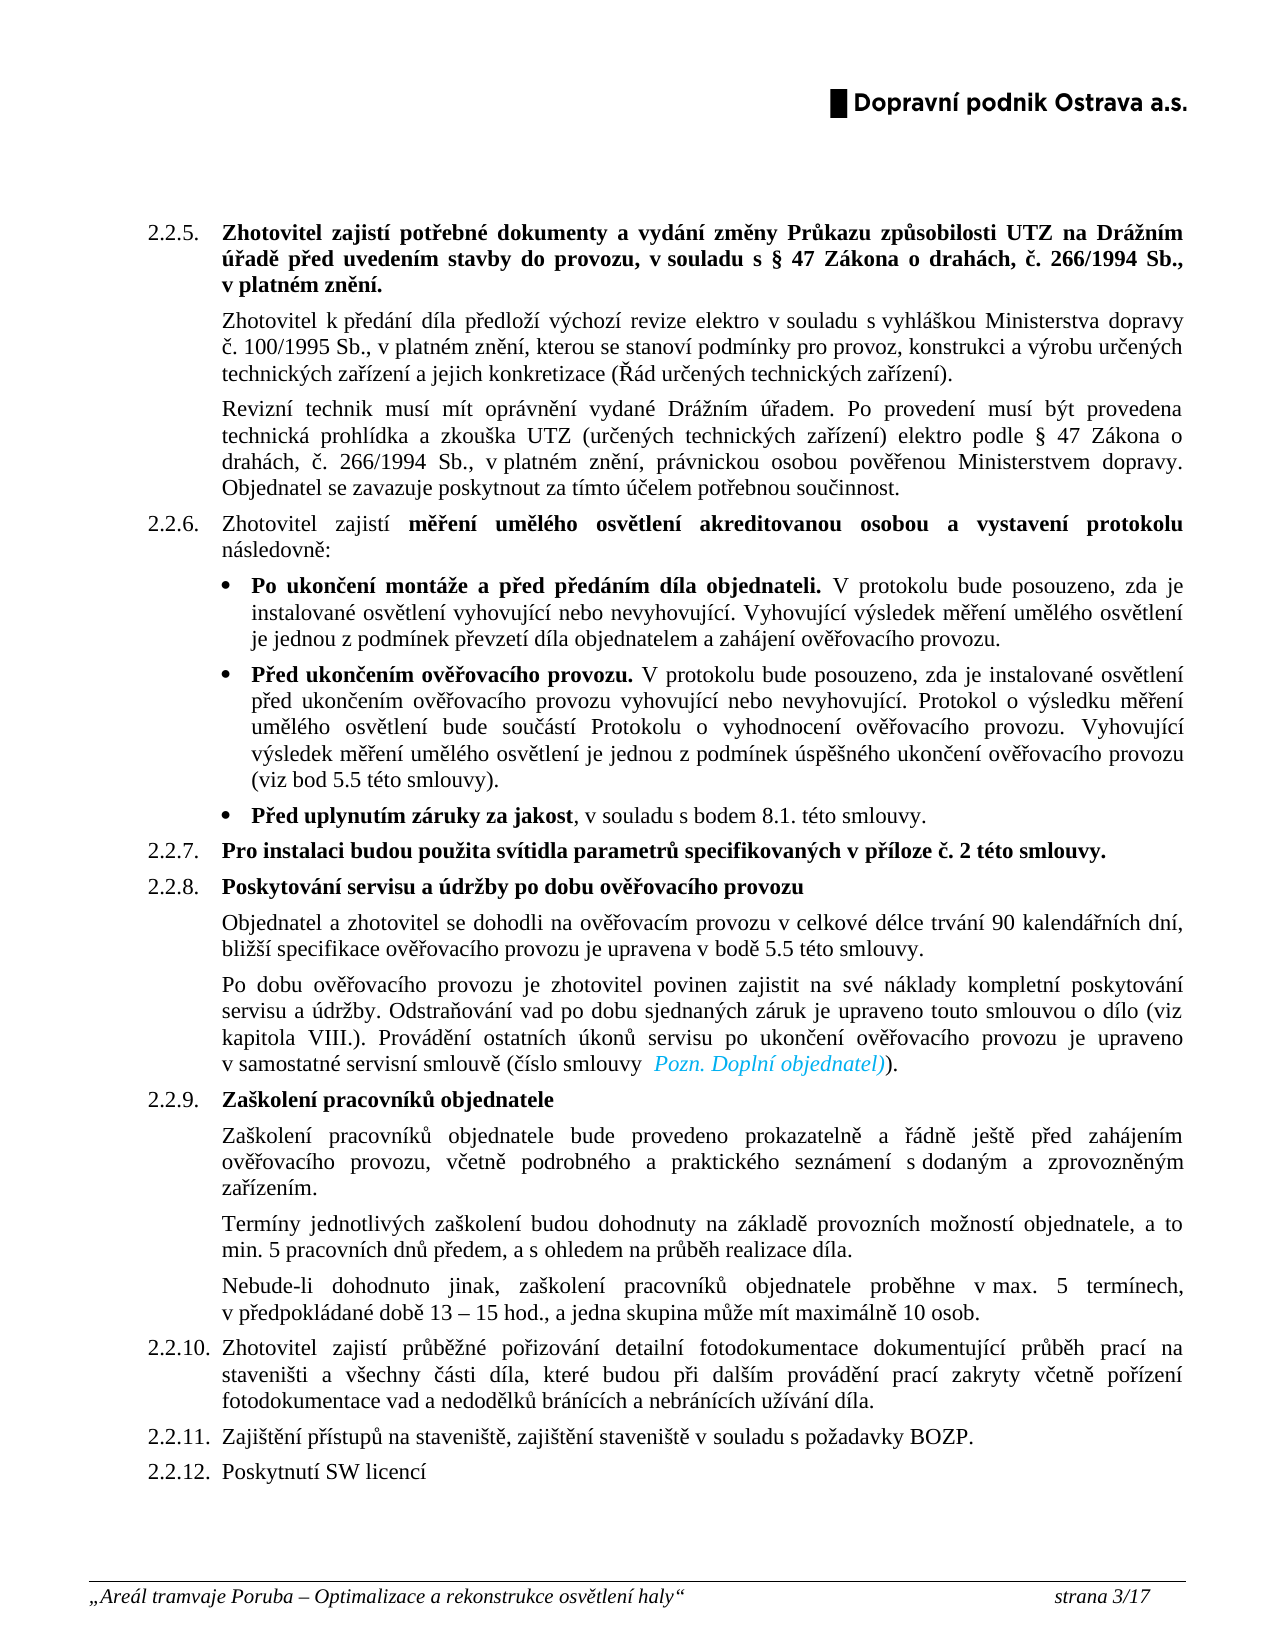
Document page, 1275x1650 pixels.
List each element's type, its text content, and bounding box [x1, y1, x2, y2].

text Zhotovitel k předání díla předloží výchozí revize elektro v souladu s vyhláškou Ministerstva dopravy č. 100/1995 Sb., v platném znění, kterou se stanoví podmínky pro provoz, konstrukci a výrobu určených technických zařízení a jejich konkretizace (Řád určených technických zařízení). [222, 307, 1184, 386]
text Termíny jednotlivých zaškolení budou dohodnuty na základě provozních možností objednatele, a to min. 5 pracovních dnů předem, a s ohledem na průběh realizace díla. [222, 1210, 1184, 1263]
list Před uplynutím záruky za jakost, v souladu s bodem 8.1. této smlouvy. [222, 802, 1184, 828]
list Zajištění přístupů na staveniště, zajištění staveniště v souladu s požadavky BOZP. [148, 1423, 1184, 1449]
list Poskytnutí SW licencí [148, 1458, 1184, 1485]
text Zaškolení pracovníků objednatele bude provedeno prokazatelně a řádně ještě před zahájením ověřovacího provozu, včetně podrobného a praktického seznámení s dodaným a zprovozněným zařízením. [222, 1122, 1184, 1201]
list Zaškolení pracovníků objednatele [148, 1086, 1184, 1112]
text Revizní technik musí mít oprávnění vydané Drážním úřadem. Po provedení musí být provedena technická prohlídka a zkouška UTZ (určených technických zařízení) elektro podle § 47 Zákona o drahách, č. 266/1994 Sb., v platném znění, právnickou osobou pověřenou Ministerstvem dopravy. Objednatel se zavazuje poskytnout za tímto účelem potřebnou součinnost. [222, 395, 1184, 501]
list Pro instalaci budou použita svítidla parametrů specifikovaných v příloze č. 2 této smlouvy. [148, 838, 1184, 864]
picture [830, 89, 1187, 118]
list Zhotovitel zajistí potřebné dokumenty a vydání změny Průkazu způsobilosti UTZ na Drážním úřadě před uvedením stavby do provozu, v souladu s § 47 Zákona o drahách, č. 266/1994 Sb., v platném znění. [148, 218, 1184, 298]
text Nebude-li dohodnuto jinak, zaškolení pracovníků objednatele proběhne v max. 5 termínech, v předpokládané době 13 – 15 hod., a jedna skupina může mít maximálně 10 osob. [222, 1272, 1184, 1325]
list Zhotovitel zajistí měření umělého osvětlení akreditovanou osobou a vystavení protokolu následovně: [148, 510, 1184, 563]
list Po ukončení montáže a před předáním díla objednateli. V protokolu bude posouzeno, zda je instalované osvětlení vyhovující nebo nevyhovující. Vyhovující výsledek měření umělého osvětlení je jednou z podmínek převzetí díla objednatelem a zahájení ověřovacího provozu. [222, 572, 1184, 651]
text Objednatel a zhotovitel se dohodli na ověřovacím provozu v celkové délce trvání 90 kalendářních dní, bližší specifikace ověřovacího provozu je upravena v bodě 5.5 této smlouvy. [222, 909, 1184, 962]
text Po dobu ověřovacího provozu je zhotovitel povinen zajistit na své náklady kompletní poskytování servisu a údržby. Odstraňování vad po dobu sjednaných záruk je upraveno touto smlouvou o dílo (viz kapitola VIII.). Provádění ostatních úkonů servisu po ukončení ověřovacího provozu je upraveno v samostatné servisní smlouvě (číslo smlouvy Pozn. Doplní objednatel)). [222, 971, 1184, 1077]
list Před ukončením ověřovacího provozu. V protokolu bude posouzeno, zda je instalované osvětlení před ukončením ověřovacího provozu vyhovující nebo nevyhovující. Protokol o výsledku měření umělého osvětlení bude součástí Protokolu o vyhodnocení ověřovacího provozu. Vyhovující výsledek měření umělého osvětlení je jednou z podmínek úspěšného ukončení ověřovacího provozu (viz bod 5.5 této smlouvy). [222, 661, 1184, 792]
list Zhotovitel zajistí průběžné pořizování detailní fotodokumentace dokumentující průběh prací na staveništi a všechny části díla, které budou při dalším provádění prací zakryty včetně pořízení fotodokumentace vad a nedodělků bránících a nebránících užívání díla. [148, 1334, 1184, 1413]
list Poskytování servisu a údržby po dobu ověřovacího provozu [148, 873, 1184, 900]
